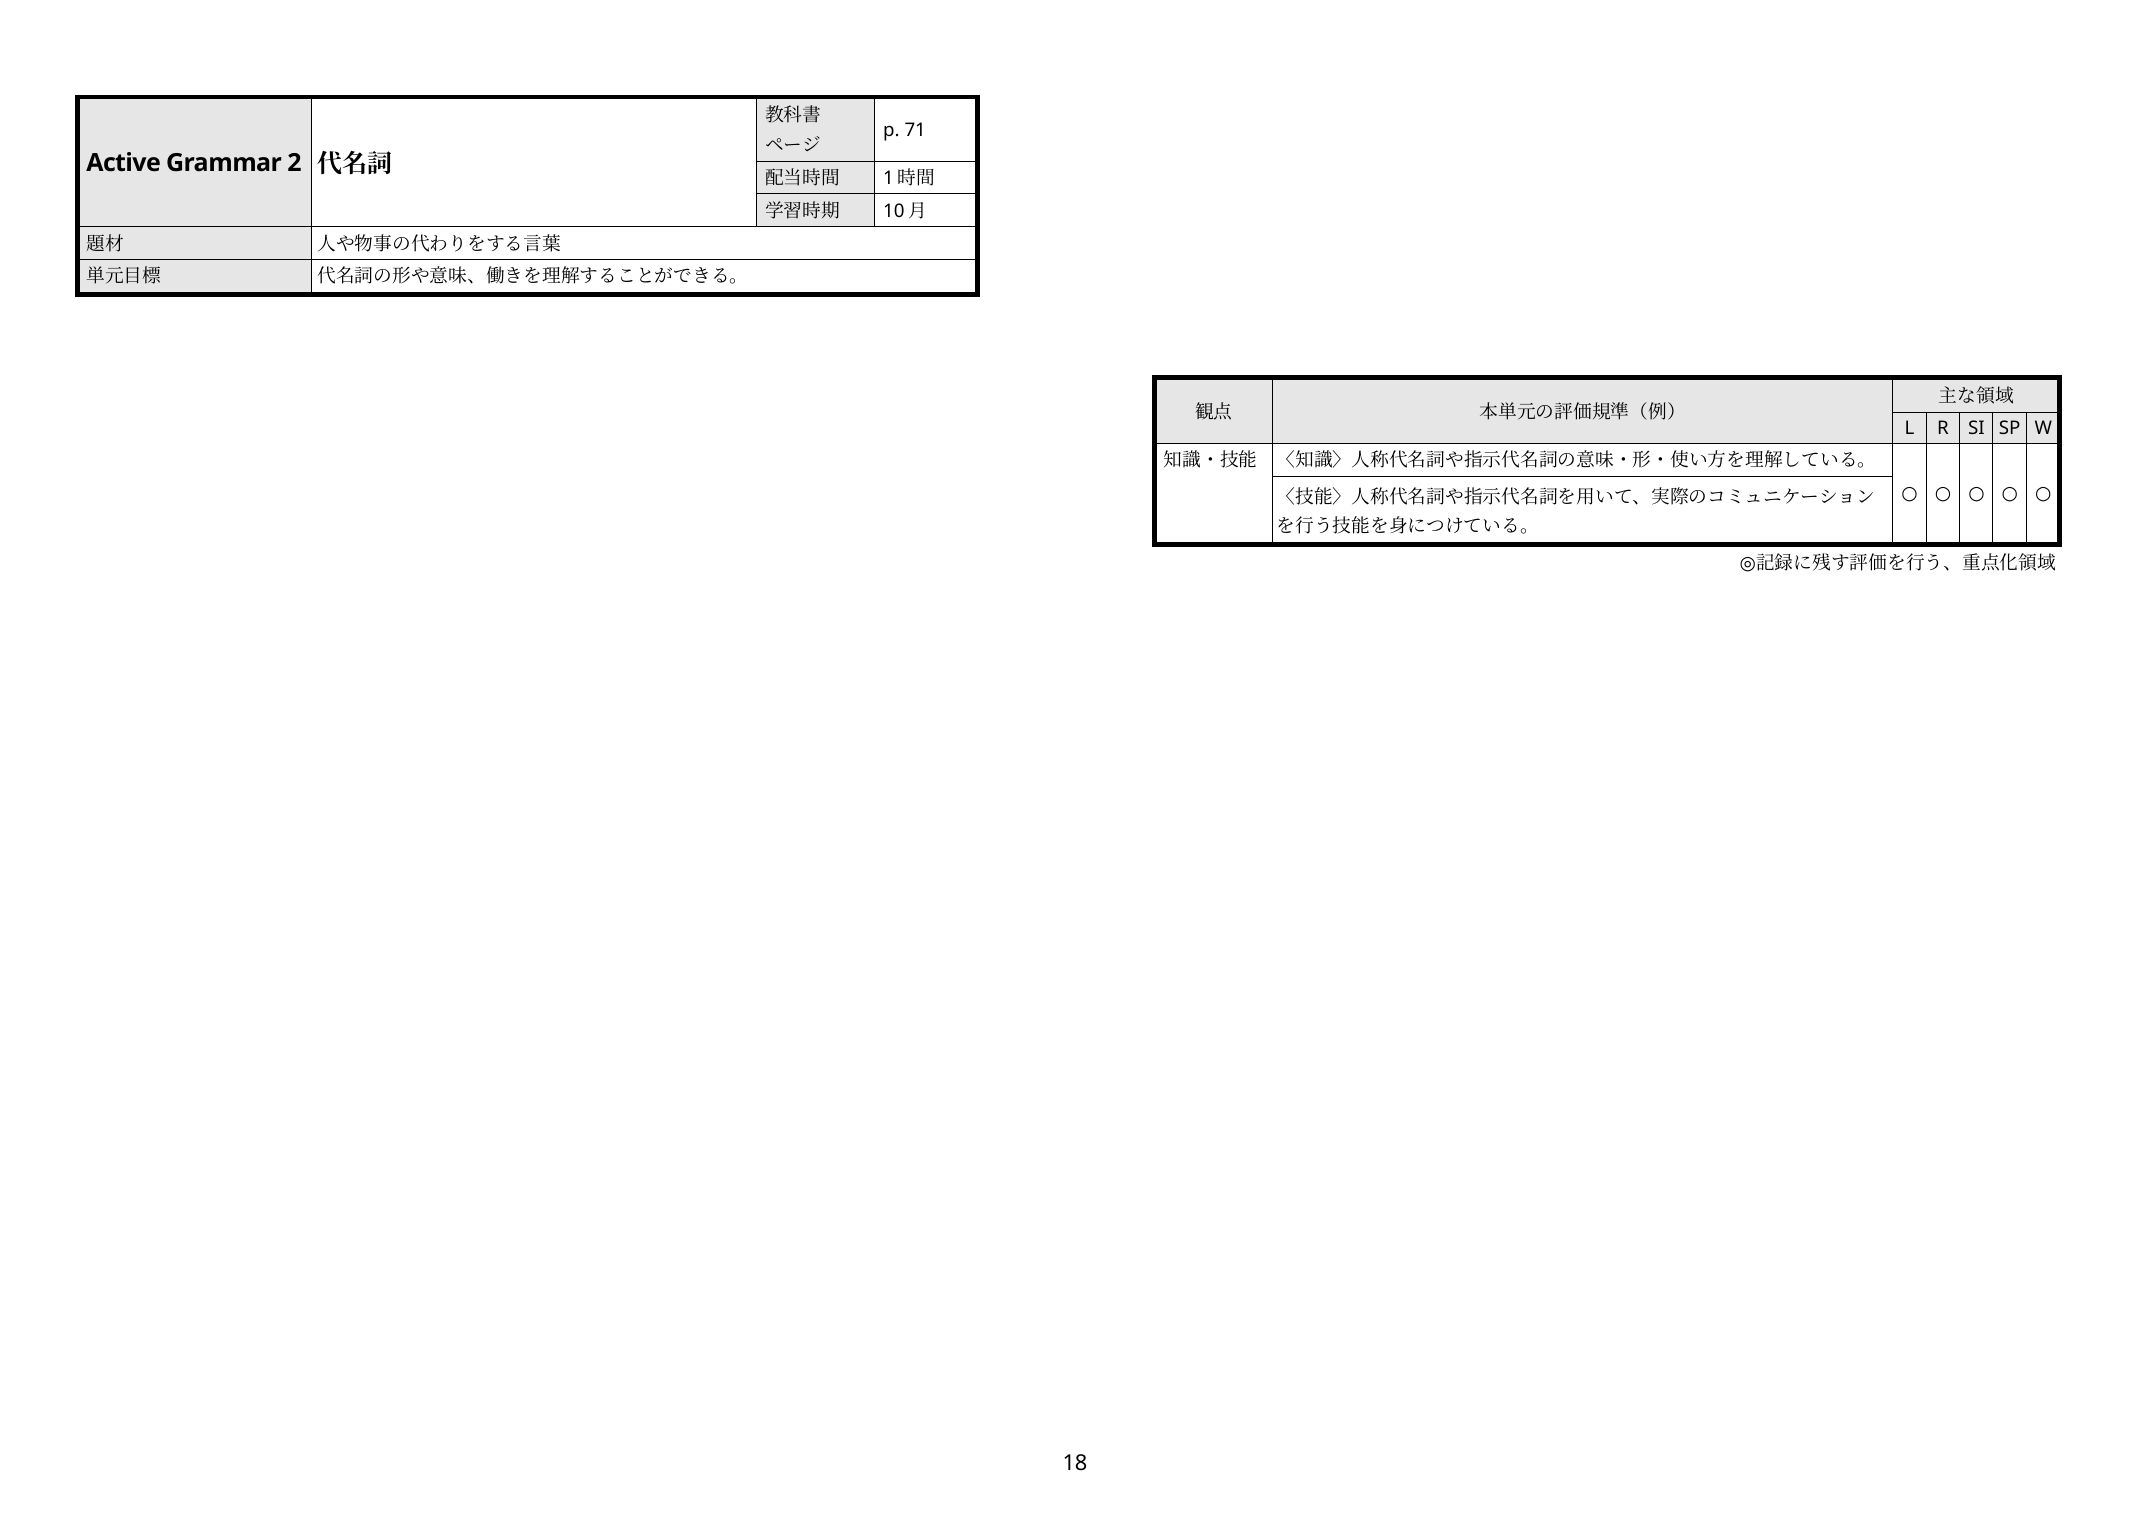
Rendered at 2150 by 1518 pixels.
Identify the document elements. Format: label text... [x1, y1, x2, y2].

table_cell ○ [1960, 444, 1992, 542]
table_cell 学習時期 [757, 194, 874, 226]
table_header 教科書 ページ [757, 99, 874, 161]
table_cell 〈知識〉人称代名詞や指示代名詞の意味・形・使い方を理解している。 [1273, 444, 1892, 476]
table_cell SP [1993, 413, 2026, 443]
table_cell 1時間 [875, 162, 975, 193]
table_header p. 71 [875, 99, 975, 161]
table_cell 人や物事の代わりをする言葉 [312, 227, 975, 259]
table_cell 単元目標 [80, 260, 311, 292]
table_cell W [2027, 413, 2057, 443]
table_cell 知識・技能 [1157, 444, 1272, 542]
table_cell ○ [1893, 444, 1926, 542]
table_header 観点 [1157, 380, 1272, 443]
table_cell R [1927, 413, 1959, 443]
table_cell L [1893, 413, 1926, 443]
table_cell 〈技能〉人称代名詞や指示代名詞を用いて、実際のコミュニケーションを行う技能を身につけている。 [1273, 477, 1892, 542]
table_cell ○ [1927, 444, 1959, 542]
table_cell ◎記録に残す評価を行う、重点化領域 [1155, 547, 2060, 578]
table_cell 題材 [80, 227, 311, 259]
table_header 主な領域 [1893, 380, 2057, 412]
table_cell 代名詞の形や意味、働きを理解することができる。 [312, 260, 975, 292]
table_cell ○ [2027, 444, 2057, 542]
table_cell 配当時間 [757, 162, 874, 193]
table_cell SI [1960, 413, 1992, 443]
table_header Active Grammar 2 [80, 99, 311, 226]
table_header 代名詞 [312, 99, 756, 226]
table_header 本単元の評価規準（例） [1273, 380, 1892, 443]
table_cell 10月 [875, 194, 975, 226]
table_cell ○ [1993, 444, 2026, 542]
